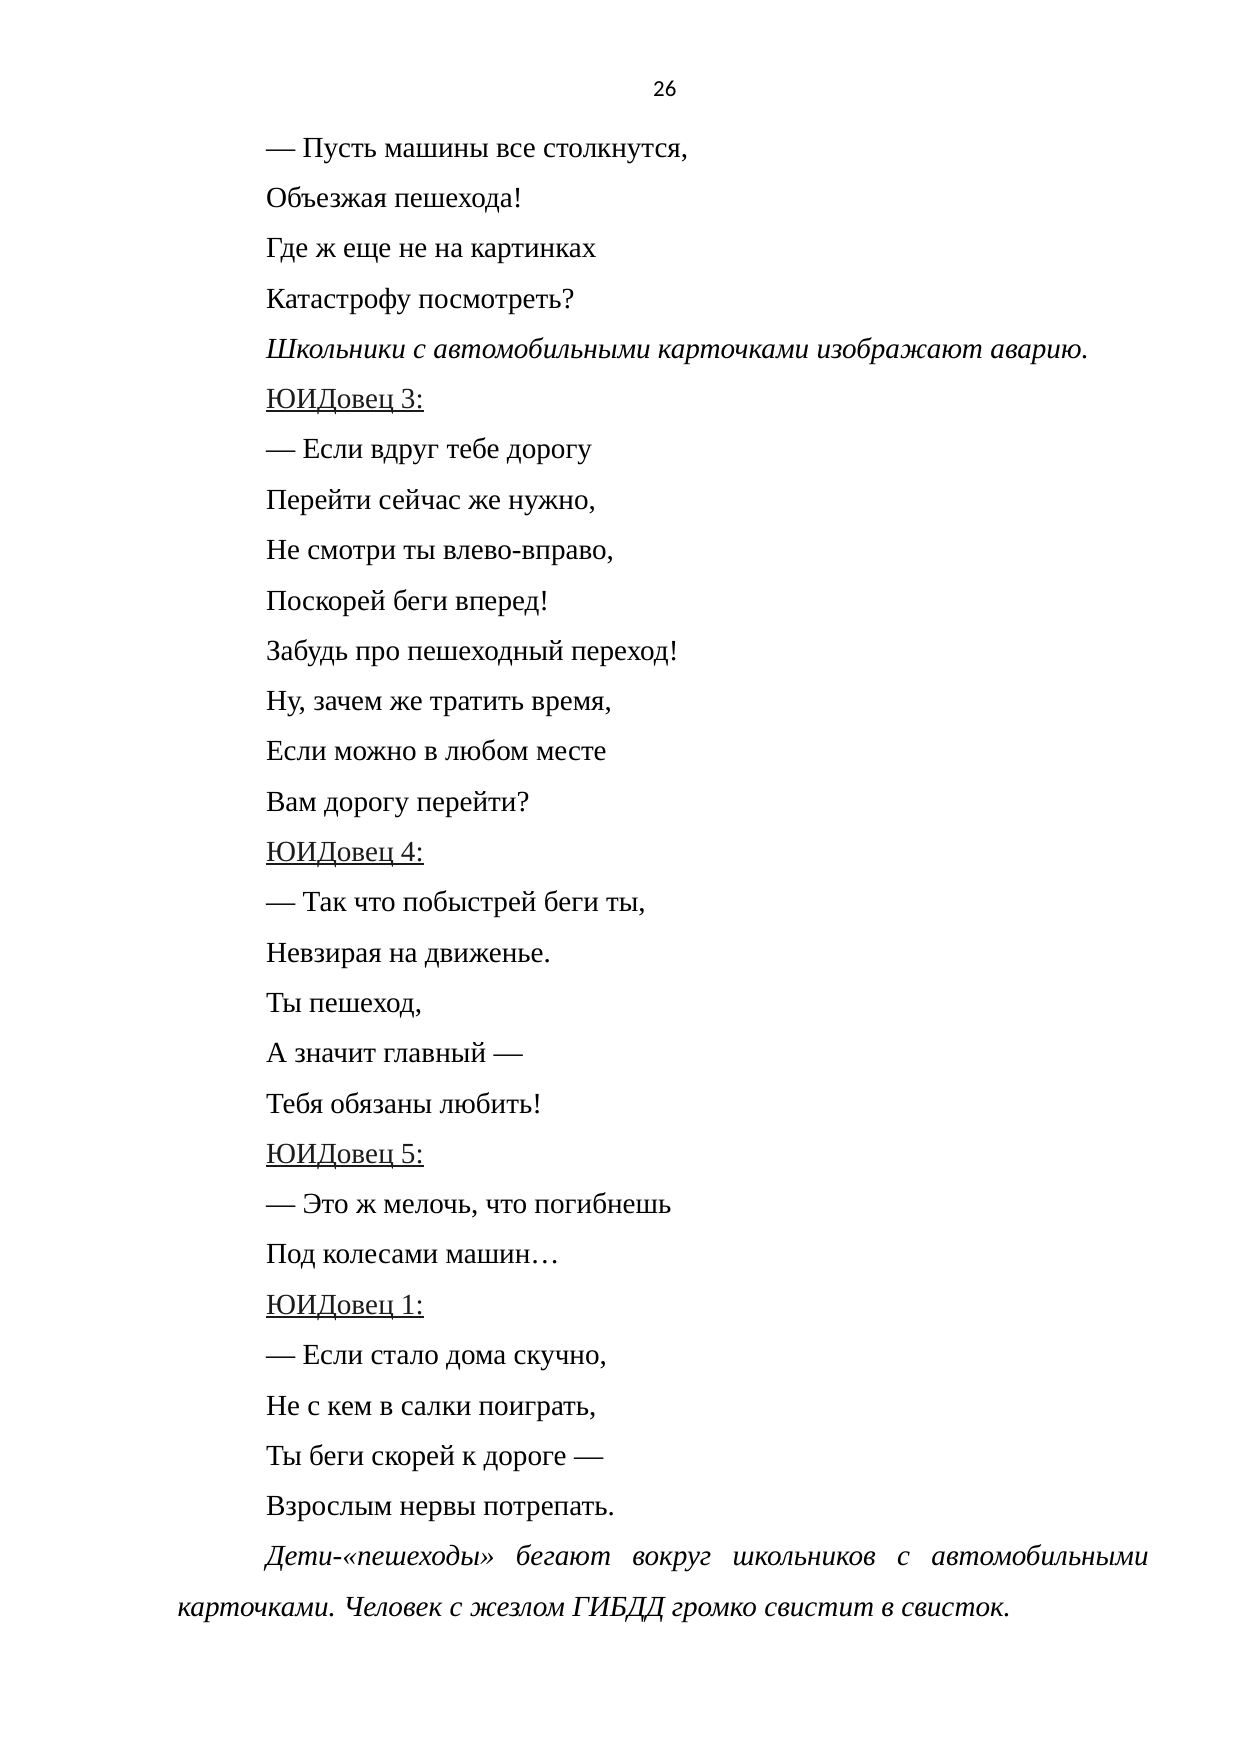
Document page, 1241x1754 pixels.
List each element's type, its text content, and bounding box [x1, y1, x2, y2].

text Перейти сейчас же нужно, [177, 482, 1152, 516]
text Ты пешеход, [177, 985, 1152, 1019]
text — Если вдруг тебе дорогу [177, 432, 1152, 465]
text Не смотри ты влево-вправо, [177, 532, 1152, 566]
text Объезжая пешехода! [177, 180, 1152, 214]
text Поскорей беги вперед! [177, 583, 1152, 616]
text — Так что побыстрей беги ты, [177, 884, 1152, 918]
text Где ж еще не на картинках [177, 230, 1152, 264]
text Школьники с автомобильными карточками изображают аварию. [177, 331, 1152, 364]
text ЮИДовец 4: [177, 834, 1152, 868]
text Если можно в любом месте [177, 733, 1152, 767]
text — Если стало дома скучно, [177, 1337, 1152, 1371]
text Не с кем в салки поиграть, [177, 1388, 1152, 1421]
text — Пусть машины все столкнутся, [177, 130, 1152, 163]
text Тебя обязаны любить! [177, 1086, 1152, 1119]
text А значит главный — [177, 1035, 1152, 1069]
text Взрослым нервы потрепать. [177, 1488, 1152, 1522]
text ЮИДовец 1: [177, 1287, 1152, 1321]
text Забудь про пешеходный переход! [177, 633, 1152, 666]
text Ты беги скорей к дороге — [177, 1438, 1152, 1471]
text Невзирая на движенье. [177, 935, 1152, 968]
text ЮИДовец 5: [177, 1136, 1152, 1169]
text Дети-«пешеходы» бегают вокруг школьников с автомобильными карточками. Человек с жезлом ГИБДД громко свистит в свисток. [177, 1538, 1152, 1622]
text Вам дорогу перейти? [177, 784, 1152, 817]
text Катастрофу посмотреть? [177, 281, 1152, 314]
text Под колесами машин… [177, 1237, 1152, 1270]
text Ну, зачем же тратить время, [177, 683, 1152, 717]
text — Это ж мелочь, что погибнешь [177, 1186, 1152, 1220]
text ЮИДовец 3: [177, 381, 1152, 415]
